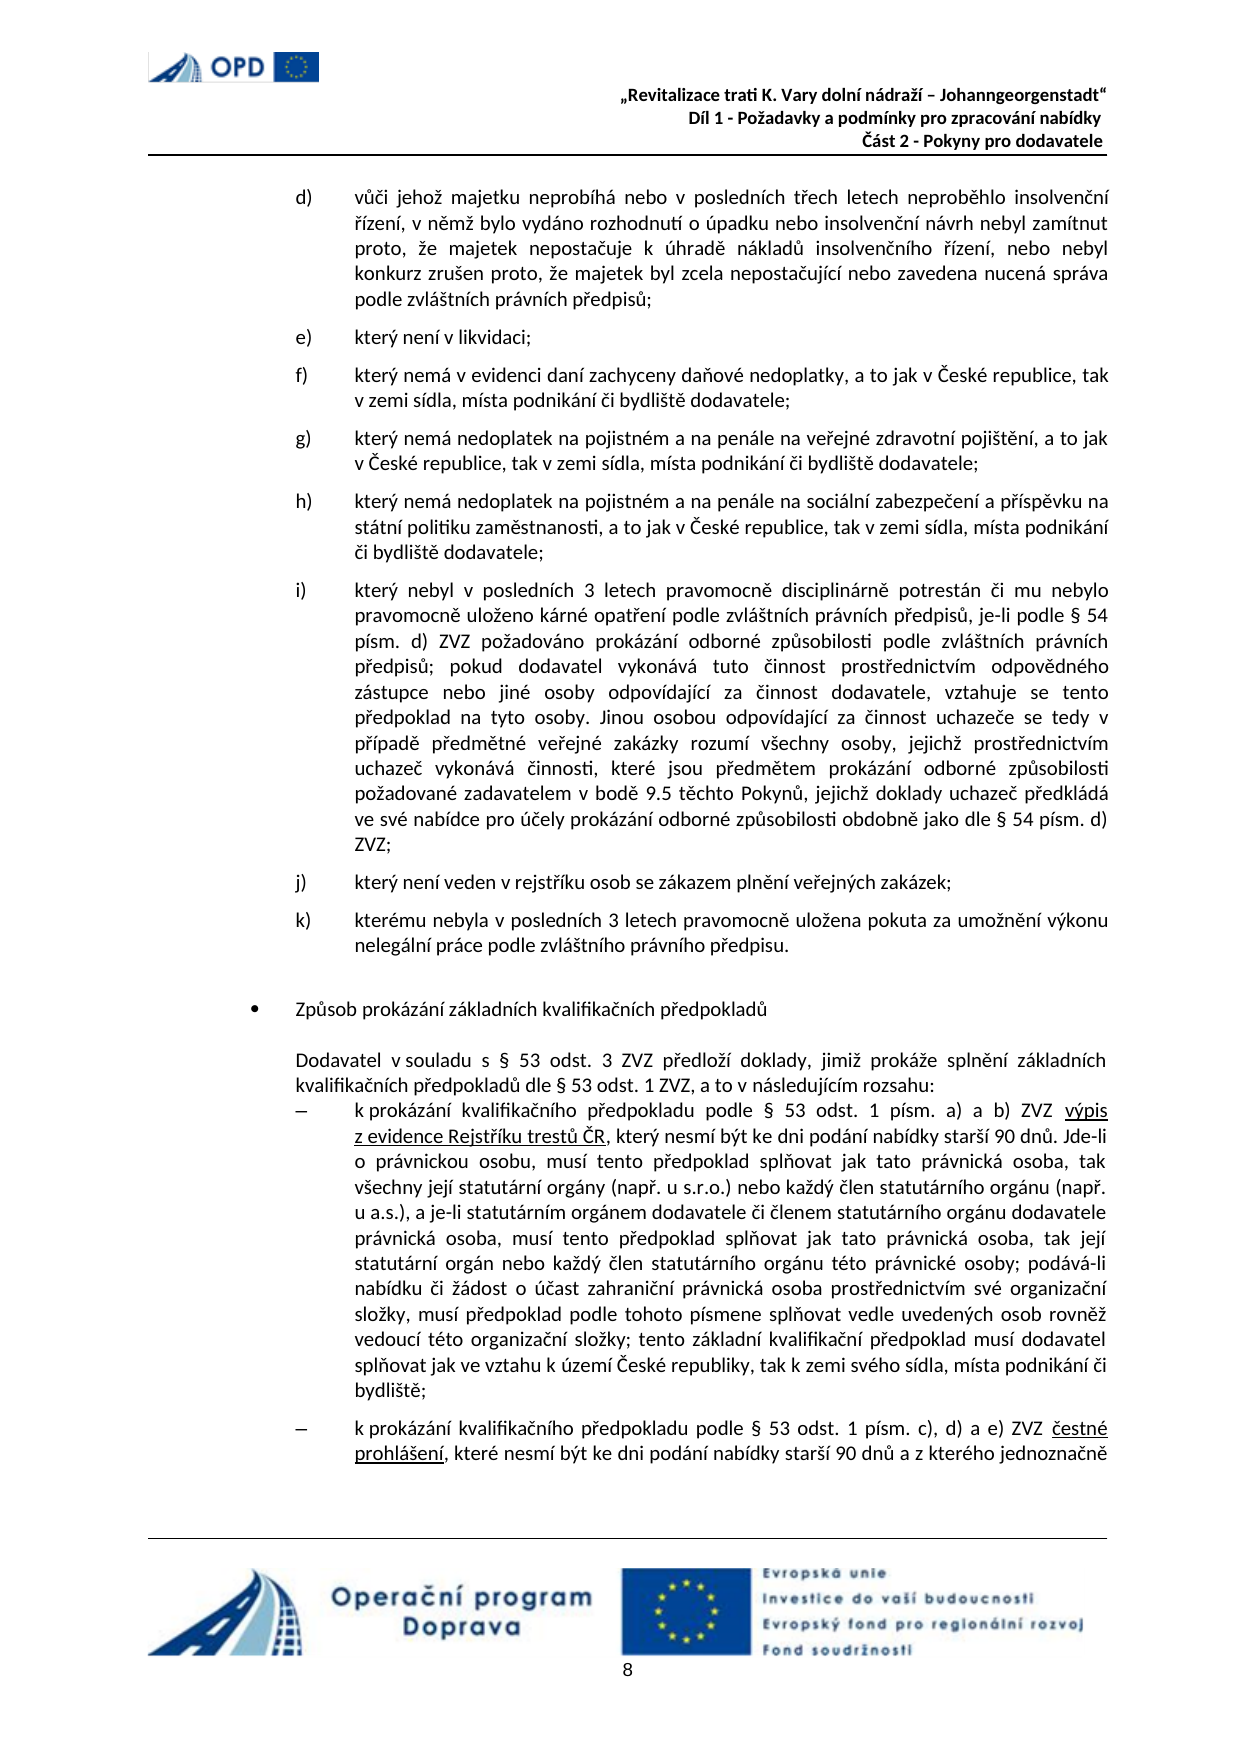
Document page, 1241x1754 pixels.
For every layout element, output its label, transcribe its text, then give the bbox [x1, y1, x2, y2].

text i) který nebyl v posledních 3 letech pravomocně disciplinárně potrestán či mu nebylo pravomocně uloženo kárné opatření podle zvláštních právních předpisů, je-li podle § 54 písm. d) ZVZ požadováno prokázání odborné způsobilosti podle zvláštních právních předpisů; pokud dodavatel vykonává tuto činnost prostřednictvím odpovědného zástupce nebo jiné osoby odpovídající za činnost dodavatele, vztahuje se tento předpoklad na tyto osoby. Jinou osobou odpovídající za činnost uchazeče se tedy v případě předmětné veřejné zakázky rozumí všechny osoby, jejichž prostřednictvím uchazeč vykonává činnosti, které jsou předmětem prokázání odborné způsobilosti požadované zadavatelem v bodě 9.5 těchto Pokynů, jejichž doklady uchazeč předkládá ve své nabídce pro účely prokázání odborné způsobilosti obdobně jako dle § 54 písm. d) ZVZ; [295, 577, 1110, 857]
text j) který není veden v rejstříku osob se zákazem plnění veřejných zakázek; [295, 869, 1110, 895]
list k prokázání kvalifikačního předpokladu podle § 53 odst. 1 písm. a) a b) ZVZ výpis z evidence Rejstříku trestů ČR, který nesmí být ke dni podání nabídky starší 90 dnů. Jde-li o právnickou osobu, musí tento předpoklad splňovat jak tato právnická osoba, tak všechny její statutární orgány (např. u s.r.o.) nebo každý člen statutárního orgánu (např. u a.s.), a je-li statutárním orgánem dodavatele či členem statutárního orgánu dodavatele právnická osoba, musí tento předpoklad splňovat jak tato právnická osoba, tak její statutární orgán nebo každý člen statutárního orgánu této právnické osoby; podává-li nabídku či žádost o účast zahraniční právnická osoba prostřednictvím své organizační složky, musí předpoklad podle tohoto písmene splňovat vedle uvedených osob rovněž vedoucí této organizační složky; tento základní kvalifikační předpoklad musí dodavatel splňovat jak ve vztahu k území České republiky, tak k zemi svého sídla, místa podnikání či bydliště; [295, 1098, 1107, 1403]
text g) který nemá nedoplatek na pojistném a na penále na veřejné zdravotní pojištění, a to jak v České republice, tak v zemi sídla, místa podnikání či bydliště dodavatele; [295, 425, 1110, 476]
text k) kterému nebyla v posledních 3 letech pravomocně uložena pokuta za umožnění výkonu nelegální práce podle zvláštního právního předpisu. [295, 907, 1110, 958]
text Dodavatel v souladu s § 53 odst. 3 ZVZ předloží doklady, jimiž prokáže splnění základních kvalifikačních předpokladů dle § 53 odst. 1 ZVZ, a to v následujícím rozsahu: [295, 1047, 1107, 1098]
text e) který není v likvidaci; [295, 324, 1110, 349]
picture [147, 1568, 1085, 1659]
picture [147, 52, 319, 84]
list Způsob prokázání základních kvalifikačních předpokladů [251, 996, 1107, 1021]
text h) který nemá nedoplatek na pojistném a na penále na sociální zabezpečení a příspěvku na státní politiku zaměstnanosti, a to jak v České republice, tak v zemi sídla, místa podnikání či bydliště dodavatele; [295, 488, 1110, 565]
text d) vůči jehož majetku neprobíhá nebo v posledních třech letech neproběhlo insolvenční řízení, v němž bylo vydáno rozhodnutí o úpadku nebo insolvenční návrh nebyl zamítnut proto, že majetek nepostačuje k úhradě nákladů insolvenčního řízení, nebo nebyl konkurz zrušen proto, že majetek byl zcela nepostačující nebo zavedena nucená správa podle zvláštních právních předpisů; [295, 184, 1110, 311]
text f) který nemá v evidenci daní zachyceny daňové nedoplatky, a to jak v České republice, tak v zemi sídla, místa podnikání či bydliště dodavatele; [295, 362, 1110, 413]
